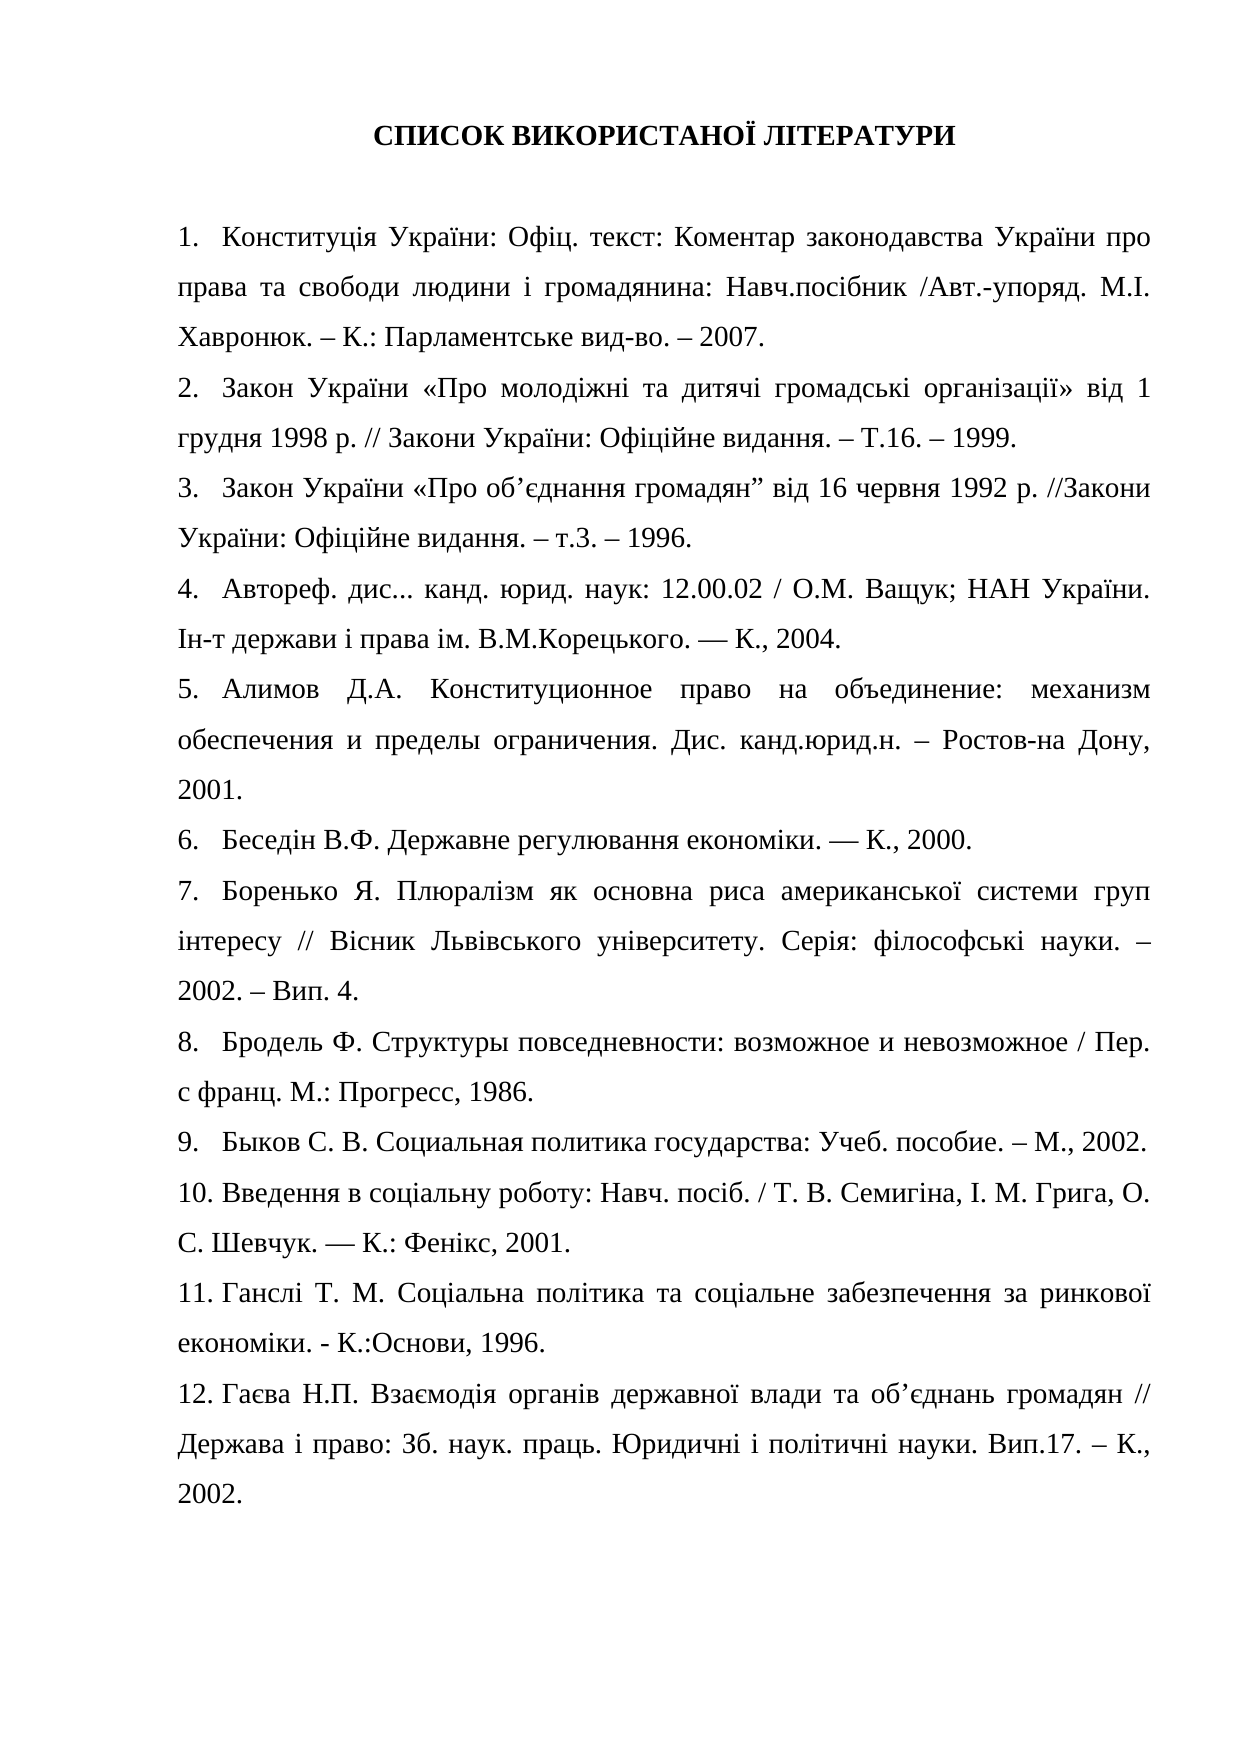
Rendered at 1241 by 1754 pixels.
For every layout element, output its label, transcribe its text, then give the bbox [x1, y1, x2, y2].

list Беседін В.Ф. Державне регулювання економіки. — К., 2000. [177, 822, 1152, 856]
list Закон України «Про молодіжні та дитячі громадські організації» від 1 грудня 1998 р. // Закони України: Офіційне видання. – Т.16. – 1999. [177, 370, 1152, 453]
list Закон України «Про об’єднання громадян” від 16 червня 1992 р. //Закони України: Офіційне видання. – т.3. – 1996. [177, 470, 1152, 554]
list Быков С. В. Социальная политика государства: Учеб. пособие. – М., 2002. [177, 1124, 1152, 1158]
list Боренько Я. Плюралізм як основна риса американської системи груп інтересу // Вісник Львівського університету. Серія: філософські науки. – 2002. – Вип. 4. [177, 873, 1152, 1007]
subtitle СПИСОК ВИКОРИСТАНОЇ ЛІТЕРАТУРИ [177, 118, 1152, 152]
list Автореф. дис... канд. юрид. наук: 12.00.02 / О.М. Ващук; НАН України. Ін-т держави і права ім. В.М.Корецького. — К., 2004. [177, 571, 1152, 655]
list Бродель Ф. Структуры повседневности: возможное и невозможное / Пер. с франц. М.: Прогресс, 1986. [177, 1024, 1152, 1108]
list Конституція України: Офіц. текст: Коментар законодавства України про права та свободи людини і громадянина: Навч.посібник /Авт.-упоряд. М.І. Хавронюк. – К.: Парламентське вид-во. – 2007. [177, 219, 1152, 353]
list Гаєва Н.П. Взаємодія органів державної влади та об’єднань громадян // Держава і право: Зб. наук. праць. Юридичні і політичні науки. Вип.17. – К., 2002. [177, 1376, 1152, 1510]
list Введення в соціальну роботу: Навч. посіб. / Т. В. Семигіна, І. М. Грига, О. С. Шевчук. — К.: Фенікс, 2001. [177, 1175, 1152, 1258]
list Алимов Д.А. Конституционное право на объединение: механизм обеспечения и пределы ограничения. Диc. канд.юрид.н. – Ростов-на Дону, 2001. [177, 672, 1152, 806]
list Ганслі Т. М. Соціальна політика та соціальне забезпечення за ринкової економіки. - К.:Основи, 1996. [177, 1275, 1152, 1359]
